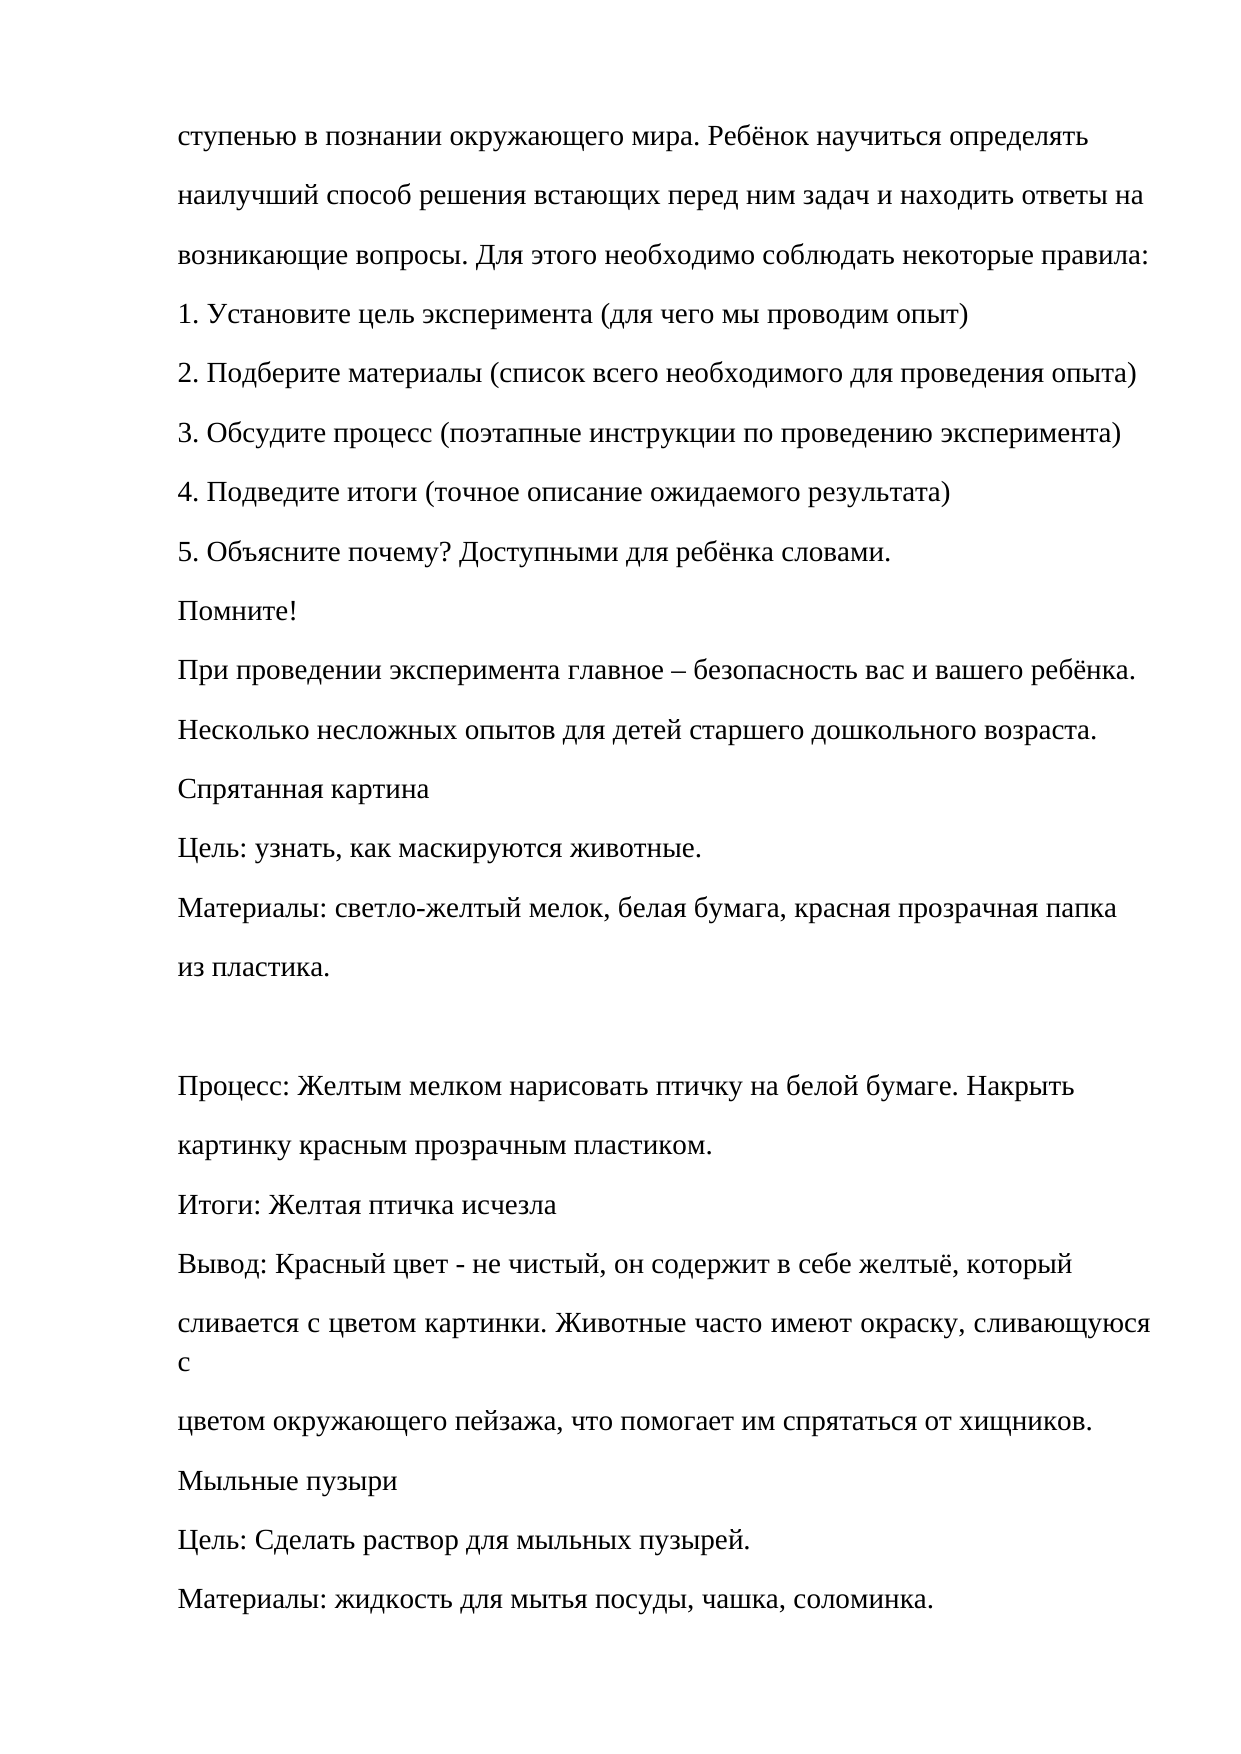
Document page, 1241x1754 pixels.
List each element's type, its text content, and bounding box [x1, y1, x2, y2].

text 5. Объясните почему? Доступными для ребёнка словами. [177, 534, 1152, 567]
text картинку красным прозрачным пластиком. [177, 1127, 1152, 1161]
text Мыльные пузыри [177, 1463, 1152, 1496]
text Спрятанная картина [177, 771, 1152, 805]
text Материалы: светло-желтый мелок, белая бумага, красная прозрачная папка [177, 890, 1152, 923]
text из пластика. [177, 949, 1152, 983]
text Итоги: Желтая птичка исчезла [177, 1187, 1152, 1220]
text При проведении эксперимента главное – безопасность вас и вашего ребёнка. [177, 652, 1152, 686]
text Процесс: Желтым мелком нарисовать птичку на белой бумаге. Накрыть [177, 1068, 1152, 1102]
text Помните! [177, 593, 1152, 627]
text Несколько несложных опытов для детей старшего дошкольного возраста. [177, 712, 1152, 745]
text наилучший способ решения встающих перед ним задач и находить ответы на [177, 177, 1152, 211]
text Материалы: жидкость для мытья посуды, чашка, соломинка. [177, 1582, 1152, 1615]
text Цель: Сделать раствор для мыльных пузырей. [177, 1522, 1152, 1556]
text сливается с цветом картинки. Животные часто имеют окраску, сливающуюся с [177, 1306, 1152, 1378]
text 4. Подведите итоги (точное описание ожидаемого результата) [177, 474, 1152, 508]
text возникающие вопросы. Для этого необходимо соблюдать некоторые правила: [177, 237, 1152, 270]
text 3. Обсудите процесс (поэтапные инструкции по проведению эксперимента) [177, 415, 1152, 448]
text Цель: узнать, как маскируются животные. [177, 831, 1152, 864]
text Вывод: Красный цвет - не чистый, он содержит в себе желтыё, который [177, 1246, 1152, 1280]
text цветом окружающего пейзажа, что помогает им спрятаться от хищников. [177, 1403, 1152, 1437]
text 1. Установите цель эксперимента (для чего мы проводим опыт) [177, 296, 1152, 330]
text ступенью в познании окружающего мира. Ребёнок научиться определять [177, 118, 1152, 152]
text 2. Подберите материалы (список всего необходимого для проведения опыта) [177, 356, 1152, 389]
